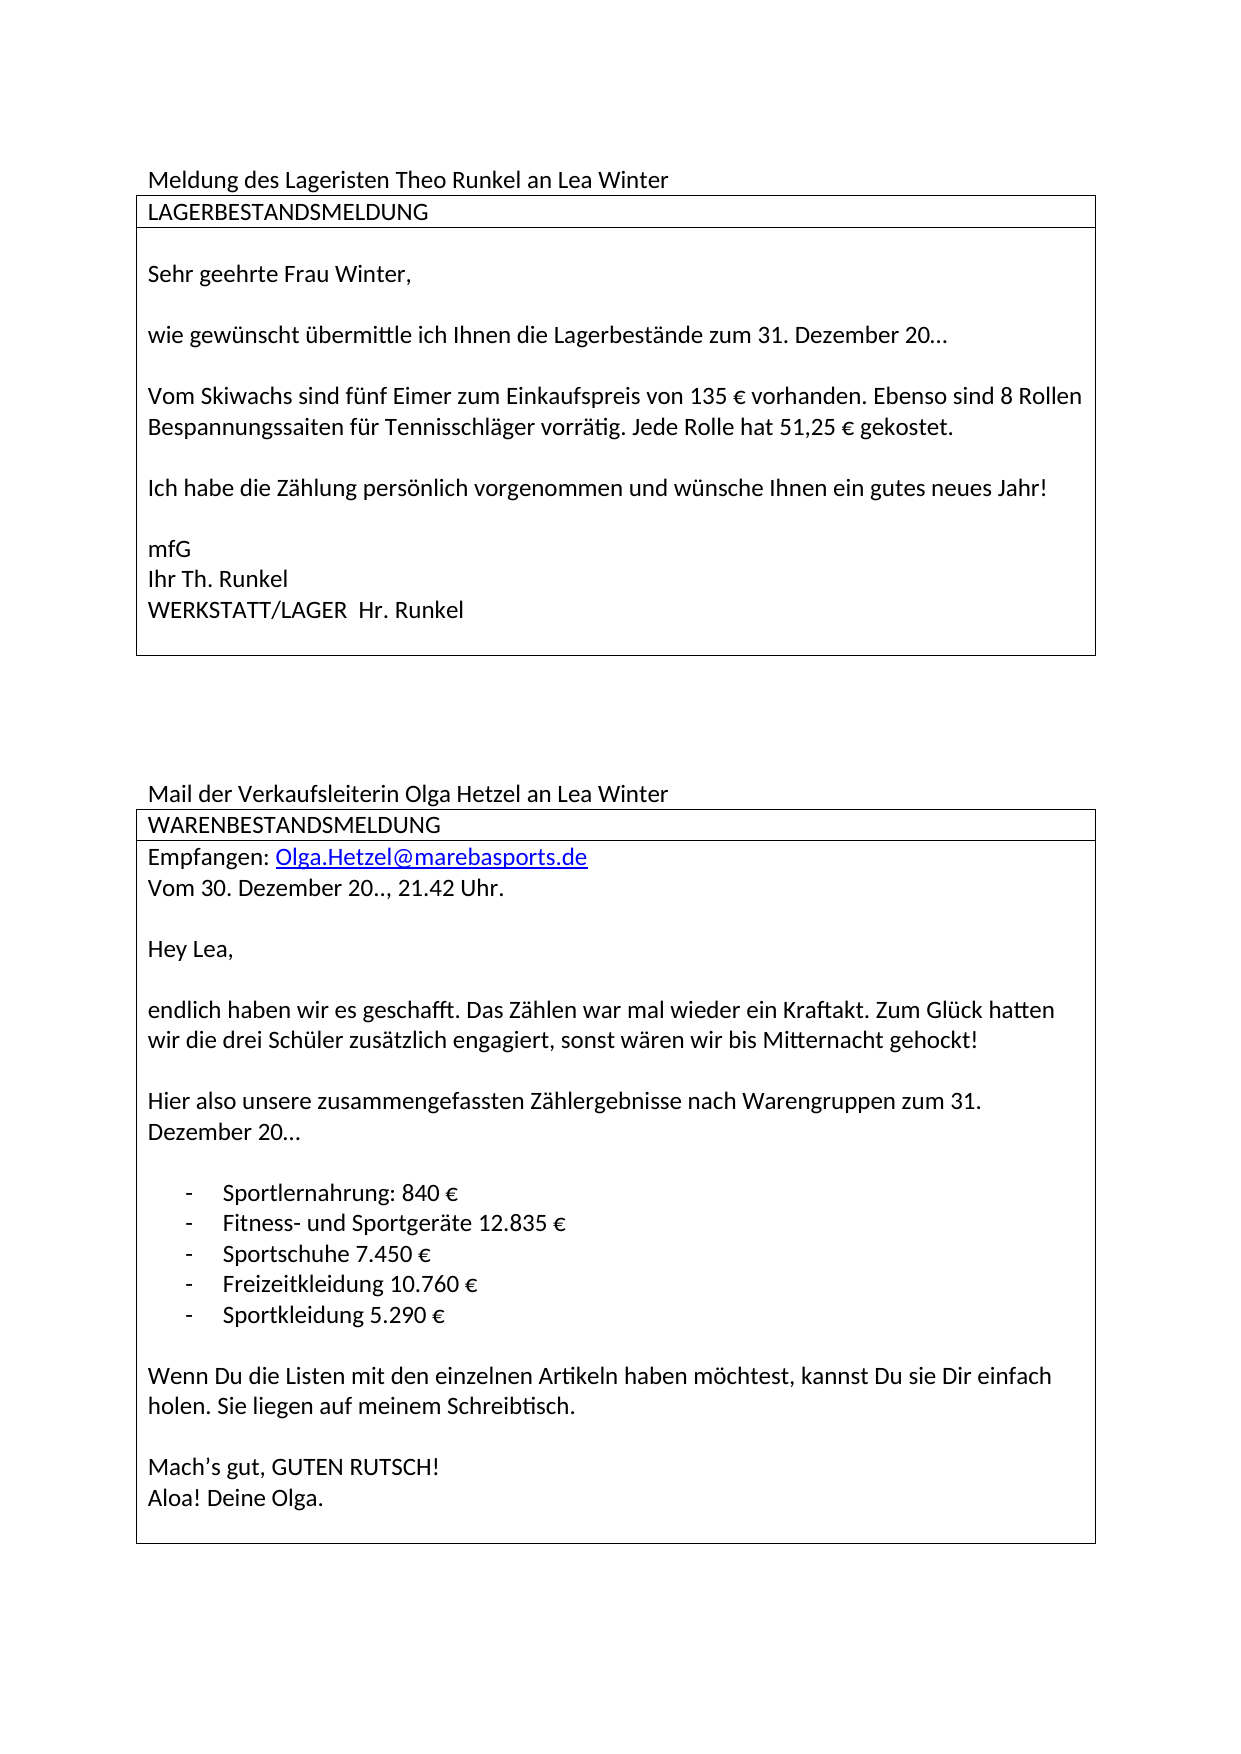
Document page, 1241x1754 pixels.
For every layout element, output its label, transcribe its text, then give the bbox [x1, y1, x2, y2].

table_header LAGERBESTANDSMELDUNG [137, 196, 1095, 227]
text Mail der Verkaufsleiterin Olga Hetzel an Lea Winter [148, 778, 1092, 808]
text Meldung des Lageristen Theo Runkel an Lea Winter [148, 164, 1092, 195]
table_cell Sehr geehrte Frau Winter, wie gewünscht übermittle ich Ihnen die Lagerbestände zum 31. Dezember 20… Vom Skiwachs sind fünf Eimer zum Einkaufspreis von 135 € vorhanden. Ebenso sind 8 Rollen Bespannungssaiten für Tennisschläger vorrätig. Jede Rolle hat 51,25 € gekostet. Ich habe die Zählung persönlich vorgenommen und wünsche Ihnen ein gutes neues Jahr! mfG Ihr Th. Runkel WERKSTATT/LAGER Hr. Runkel [137, 228, 1095, 655]
table_header WARENBESTANDSMELDUNG [137, 810, 1095, 840]
table_cell Empfangen: Olga.Hetzel@marebasports.de Vom 30. Dezember 20.., 21.42 Uhr. Hey Lea, endlich haben wir es geschafft. Das Zählen war mal wieder ein Kraftakt. Zum Glück hatten wir die drei Schüler zusätzlich engagiert, sonst wären wir bis Mitternacht gehockt! Hier also unsere zusammengefassten Zählergebnisse nach Warengruppen zum 31. Dezember 20… Sportlernahrung: 840 € Fitness- und Sportgeräte 12.835 € Sportschuhe 7.450 € Freizeitkleidung 10.760 € Sportkleidung 5.290 € Wenn Du die Listen mit den einzelnen Artikeln haben möchtest, kannst Du sie Dir einfach holen. Sie liegen auf meinem Schreibtisch. Mach’s gut, GUTEN RUTSCH! Aloa! Deine Olga. [137, 841, 1095, 1543]
